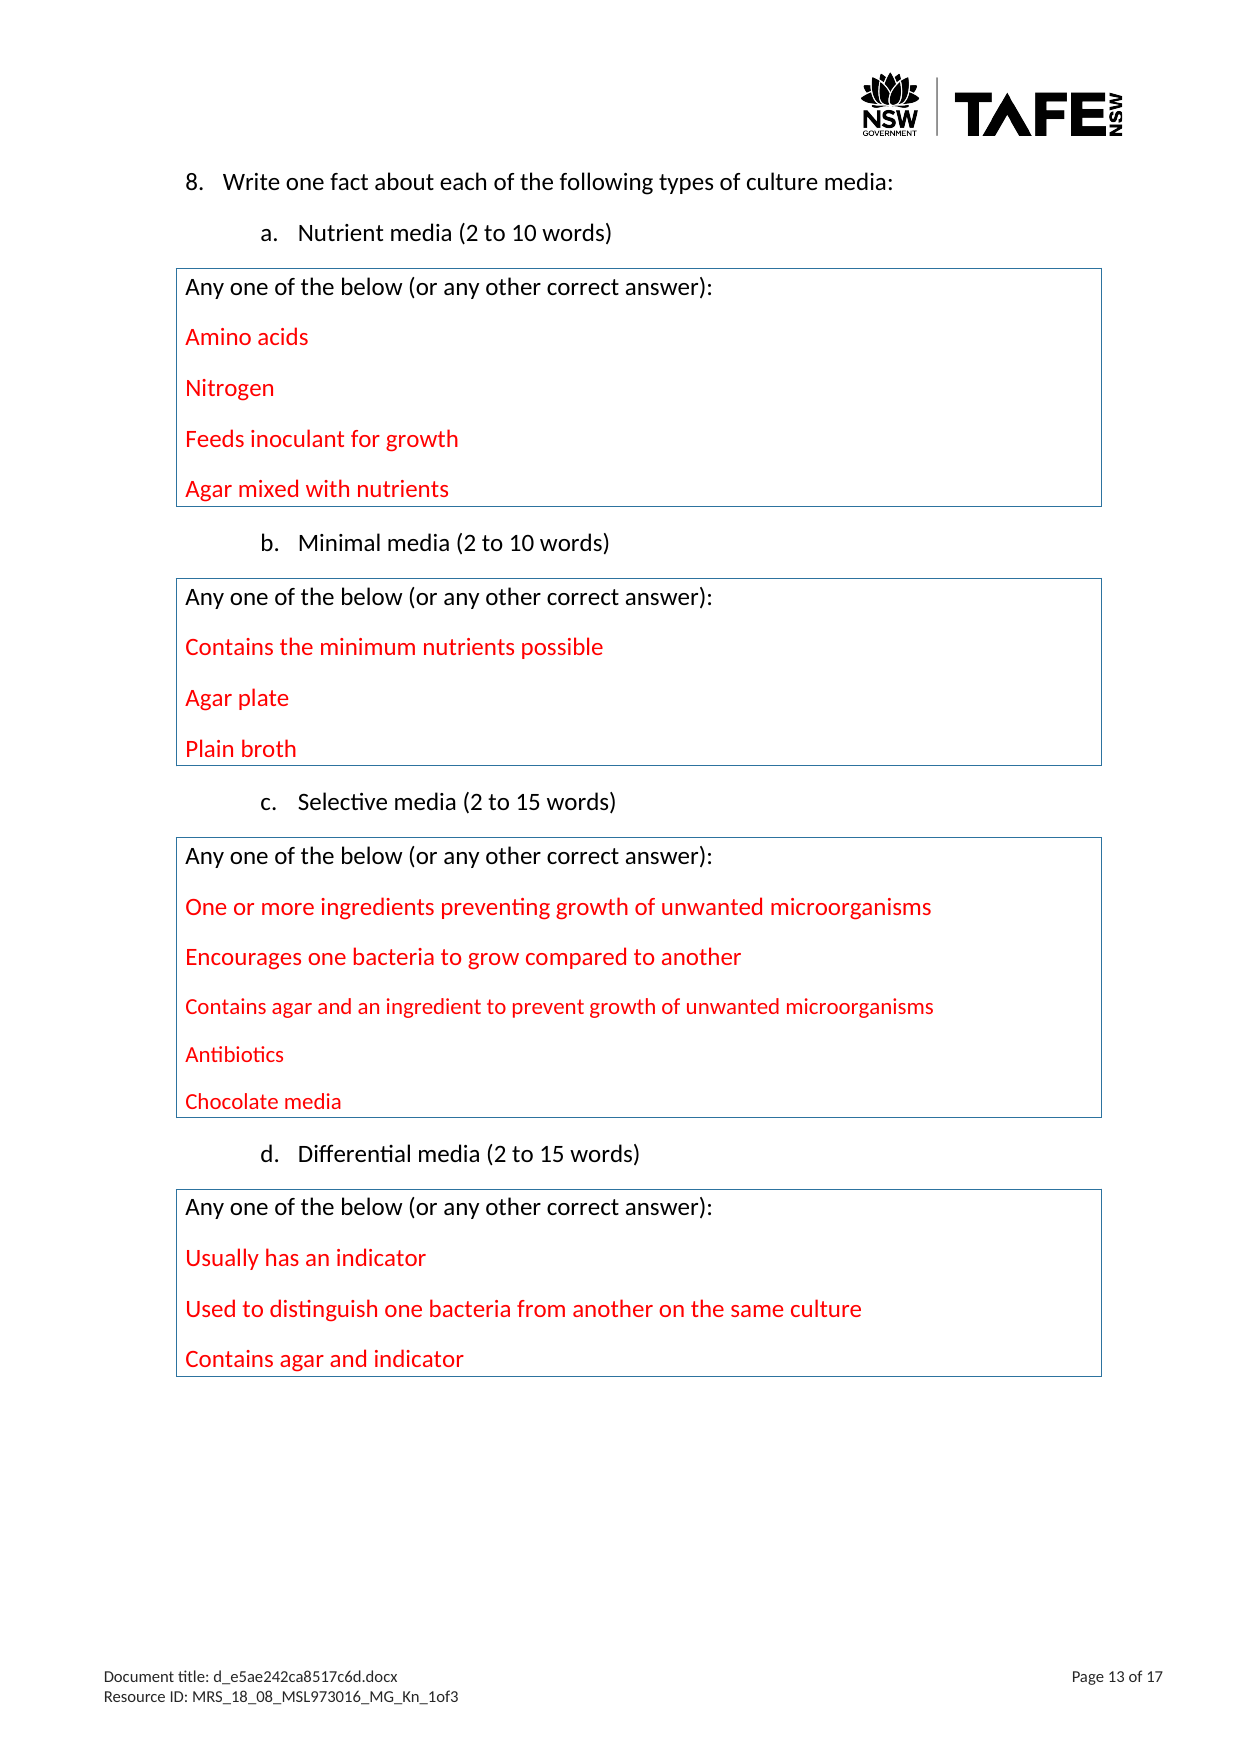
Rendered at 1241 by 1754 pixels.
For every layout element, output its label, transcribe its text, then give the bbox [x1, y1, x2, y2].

text Nitrogen [177, 369, 1101, 403]
text Contains agar and indicator [177, 1340, 1101, 1376]
list Write one fact about each of the following types of culture media: [185, 167, 1092, 197]
list Selective media (2 to 15 words) [260, 787, 1092, 817]
list Minimal media (2 to 10 words) [260, 527, 1092, 558]
text Any one of the below (or any other correct answer): [177, 1190, 1101, 1222]
list Differential media (2 to 15 words) [260, 1138, 1092, 1168]
text Encourages one bacteria to grow compared to another [177, 938, 1101, 972]
text Contains agar and an ingredient to prevent growth of unwanted microorganisms [177, 989, 1101, 1020]
list Nutrient media (2 to 10 words) [260, 217, 1092, 248]
text Any one of the below (or any other correct answer): [177, 579, 1101, 611]
text Agar mixed with nutrients [177, 470, 1101, 506]
text Amino acids [177, 318, 1101, 352]
text Any one of the below (or any other correct answer): [177, 269, 1101, 301]
picture [861, 71, 1123, 137]
text Plain broth [177, 730, 1101, 765]
text Feeds inoculant for growth [177, 420, 1101, 453]
text Antibiotics [177, 1037, 1101, 1068]
text Contains the minimum nutrients possible [177, 628, 1101, 662]
text Chocolate media [177, 1084, 1101, 1117]
text Usually has an indicator [177, 1239, 1101, 1273]
text Used to distinguish one bacteria from another on the same culture [177, 1290, 1101, 1323]
text One or more ingredients preventing growth of unwanted microorganisms [177, 888, 1101, 921]
text Any one of the below (or any other correct answer): [177, 838, 1101, 871]
text Agar plate [177, 679, 1101, 713]
